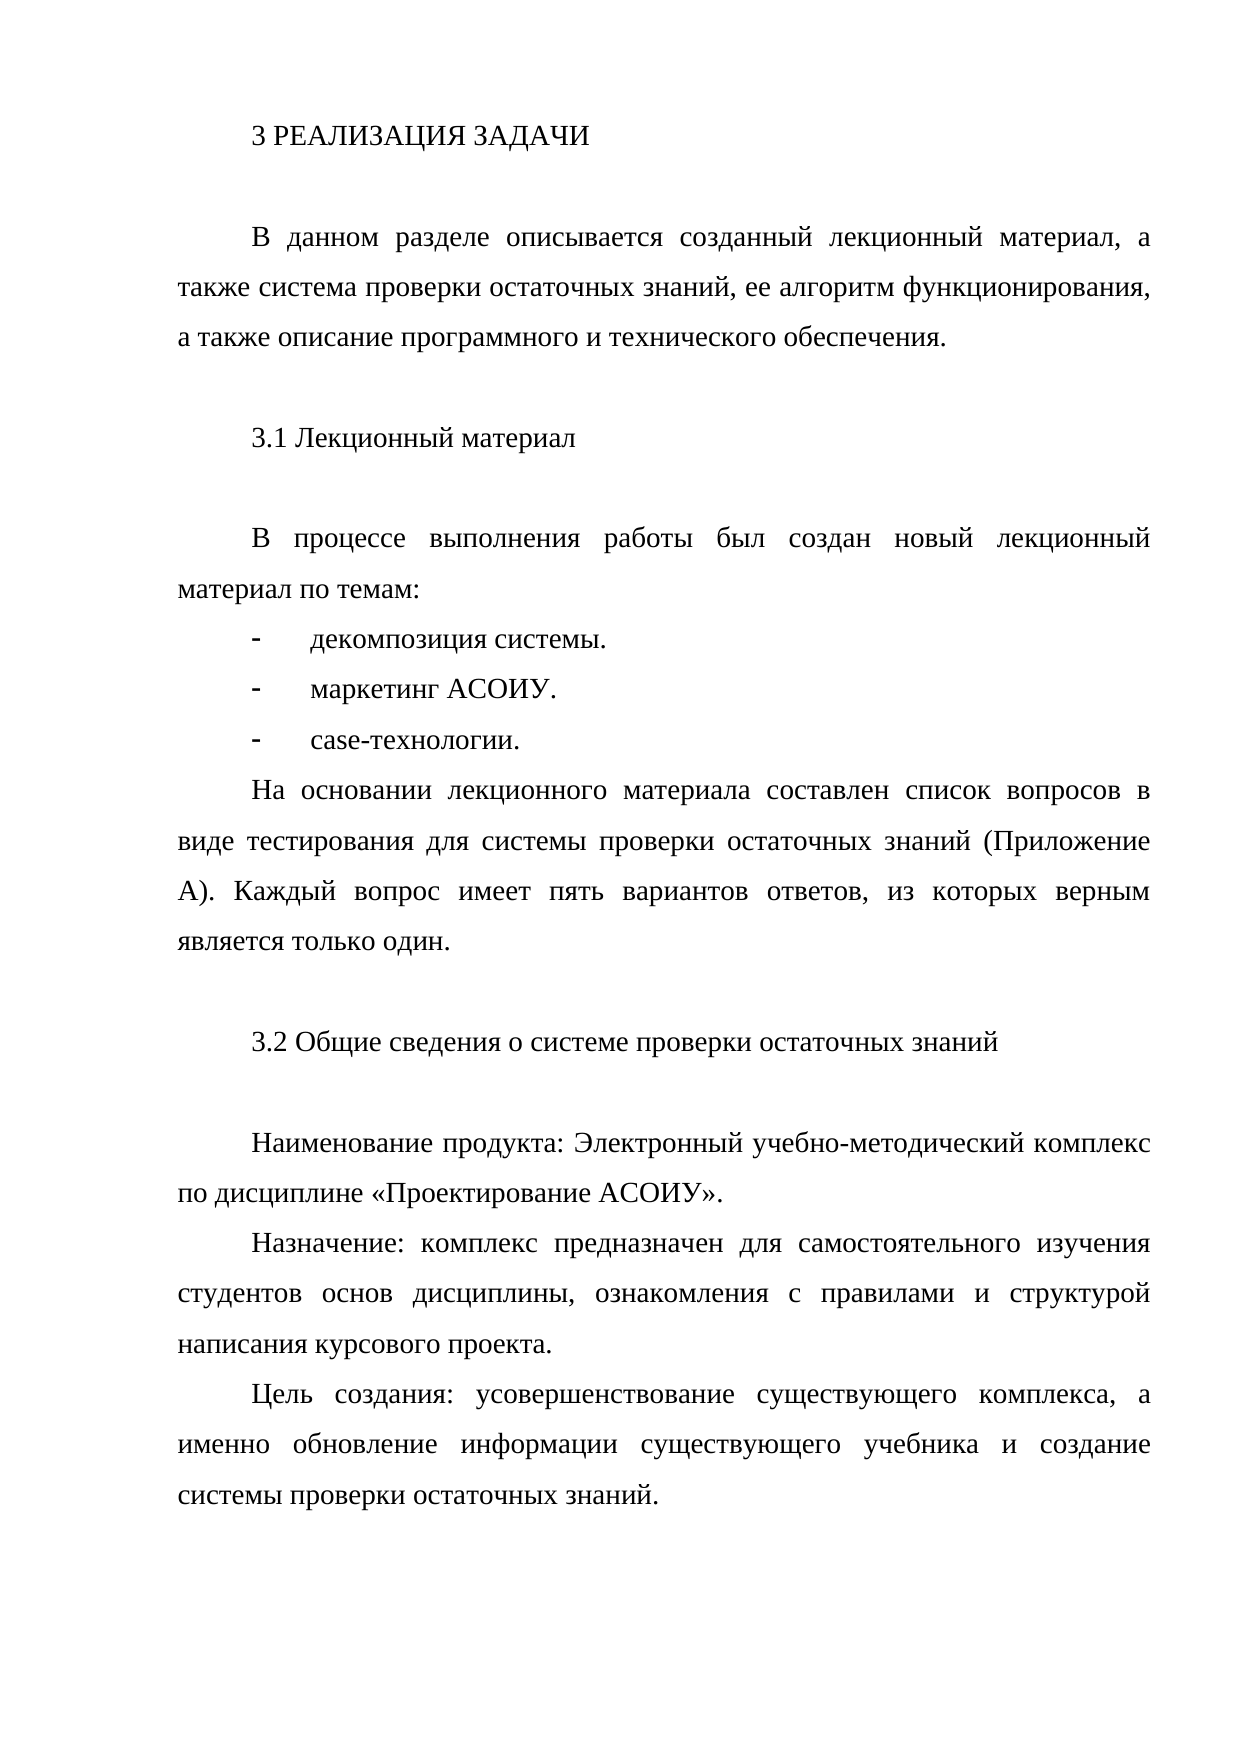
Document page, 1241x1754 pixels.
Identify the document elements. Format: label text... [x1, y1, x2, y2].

text Назначение: комплекс предназначен для самостоятельного изучения студентов основ дисциплины, ознакомления с правилами и структурой написания курсового проекта. [177, 1225, 1152, 1359]
text Наименование продукта: Электронный учебно-методический комплекс по дисциплине «Проектирование АСОИУ». [177, 1125, 1152, 1208]
text 3.1 Лекционный материал [177, 420, 1152, 453]
list сase-технологии. [177, 722, 1152, 756]
list декомпозиция системы. [177, 621, 1152, 655]
text В процессе выполнения работы был создан новый лекционный материал по темам: [177, 521, 1152, 604]
list маркетинг АСОИУ. [177, 672, 1152, 705]
text 3 РЕАЛИЗАЦИЯ ЗАДАЧИ [177, 118, 1152, 152]
text В данном разделе описывается созданный лекционный материал, а также система проверки остаточных знаний, ее алгоритм функционирования, а также описание программного и технического обеспечения. [177, 219, 1152, 353]
text На основании лекционного материала составлен список вопросов в виде тестирования для системы проверки остаточных знаний (Приложение А). Каждый вопрос имеет пять вариантов ответов, из которых верным является только один. [177, 772, 1152, 957]
text 3.2 Общие сведения о системе проверки остаточных знаний [177, 1024, 1152, 1058]
text Цель создания: усовершенствование существующего комплекса, а именно обновление информации существующего учебника и создание системы проверки остаточных знаний. [177, 1376, 1152, 1510]
